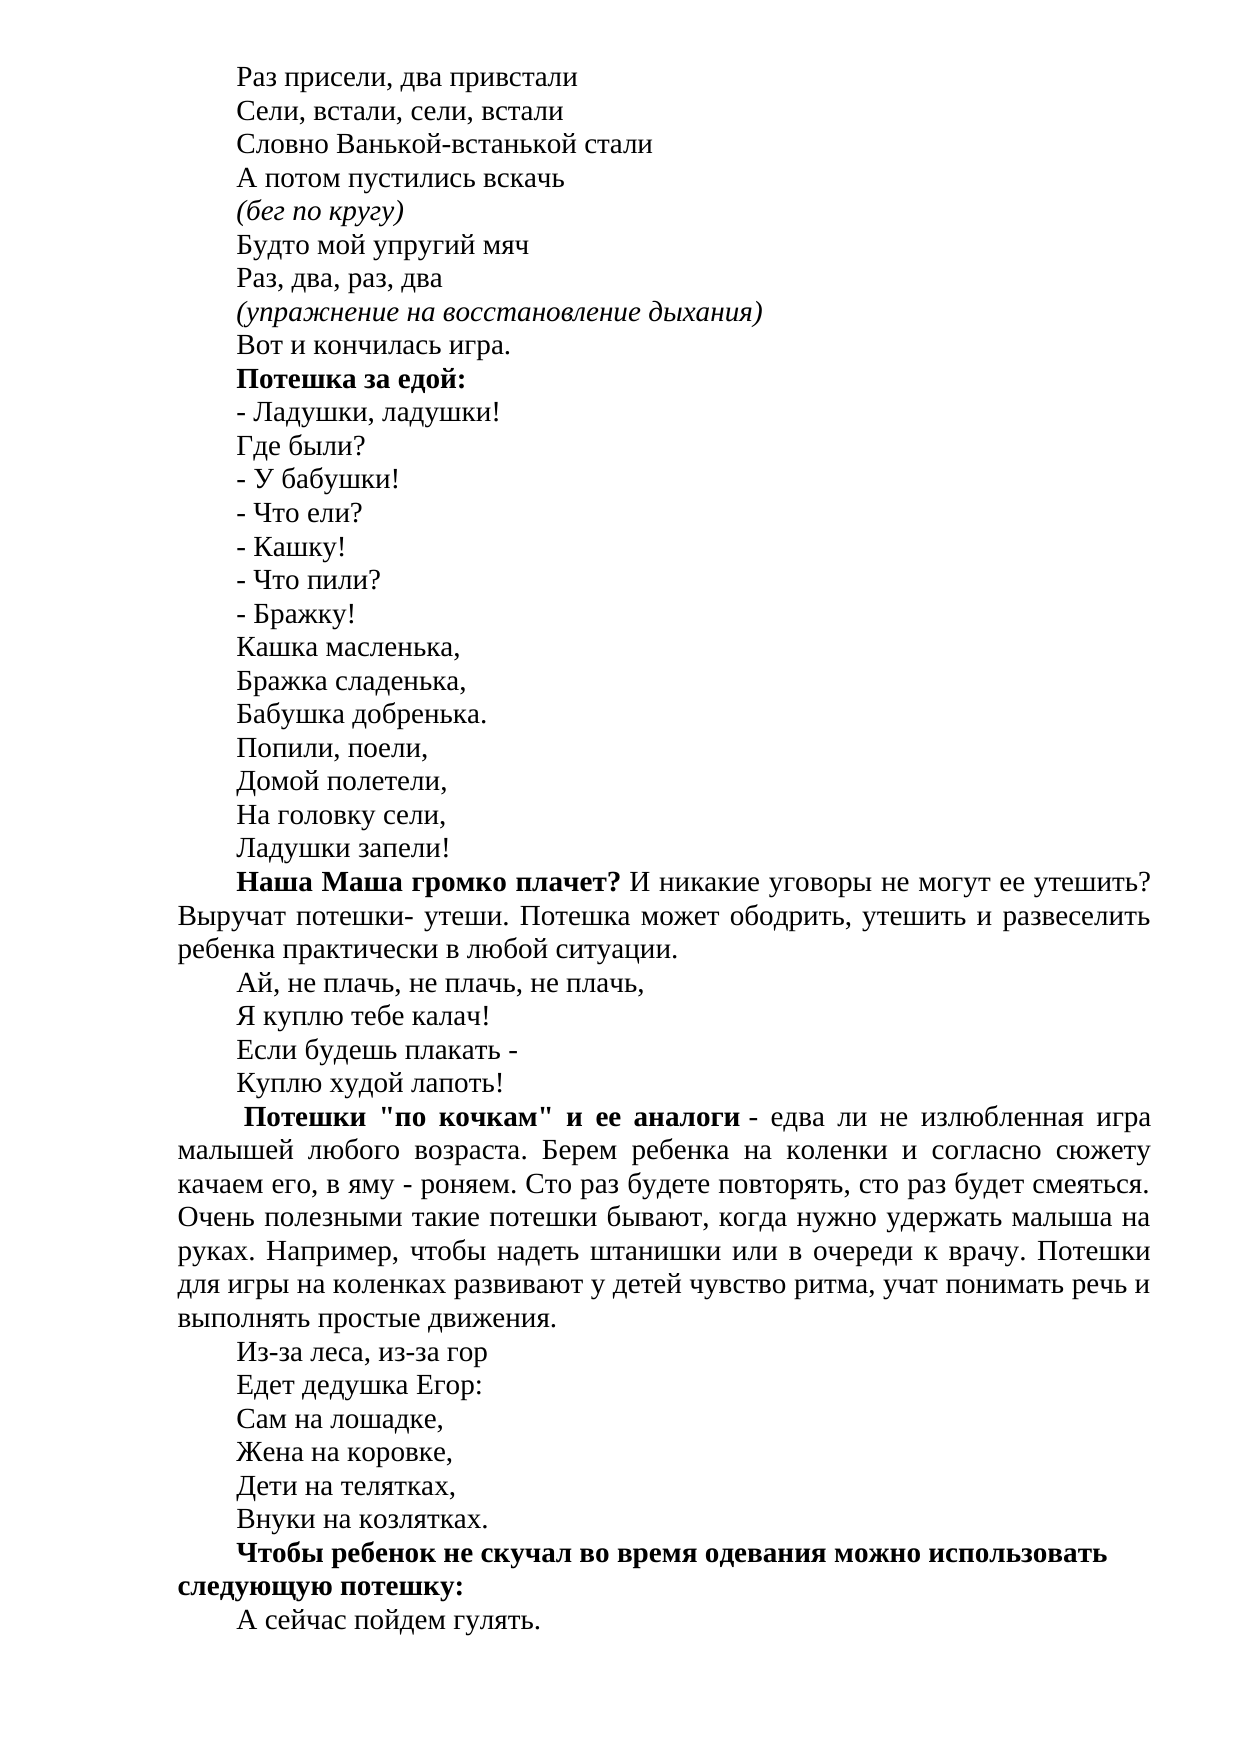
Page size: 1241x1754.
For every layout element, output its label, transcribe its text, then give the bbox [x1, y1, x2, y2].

text Раз присели, два привстали [177, 59, 1152, 93]
text Из-за леса, из-за гор [177, 1334, 1152, 1367]
text Куплю худой лапоть! [177, 1065, 1152, 1099]
text Вот и кончилась игра. [177, 327, 1152, 361]
text (упражнение на восстановление дыхания) [177, 294, 1152, 327]
text Наша Маша громко плачет? И никакие уговоры не могут ее утешить? Выручат потешки- утеши. Потешка может ободрить, утешить и развеселить ребенка практически в любой ситуации. [177, 864, 1152, 965]
text - У бабушки! [177, 462, 1152, 495]
text Я куплю тебе калач! [177, 998, 1152, 1032]
text Ладушки запели! [177, 831, 1152, 864]
text Домой полетели, [177, 763, 1152, 797]
text Кашка масленька, [177, 629, 1152, 663]
text Потешка за едой: [177, 361, 1152, 394]
text Где были? [177, 428, 1152, 462]
text Словно Ванькой-встанькой стали [177, 126, 1152, 160]
text - Бражку! [177, 596, 1152, 629]
text Раз, два, раз, два [177, 260, 1152, 294]
text Чтобы ребенок не скучал во время одевания можно использовать следующую потешку: [177, 1535, 1152, 1602]
text А сейчас пойдем гулять. [177, 1602, 1152, 1636]
text - Кашку! [177, 529, 1152, 562]
text (бег по кругу) [177, 193, 1152, 227]
text Едет дедушка Егор: [177, 1367, 1152, 1401]
text Бражка сладенька, [177, 663, 1152, 696]
text Ай, не плачь, не плачь, не плачь, [177, 965, 1152, 998]
text Жена на коровке, [177, 1434, 1152, 1468]
text А потом пустились вскачь [177, 160, 1152, 193]
text Если будешь плакать - [177, 1032, 1152, 1065]
text Сели, встали, сели, встали [177, 93, 1152, 126]
text Сам на лошадке, [177, 1401, 1152, 1434]
text Потешки "по кочкам" и ее аналоги - едва ли не излюбленная игра малышей любого возраста. Берем ребенка на коленки и согласно сюжету качаем его, в яму - роняем. Сто раз будете повторять, сто раз будет смеяться. Очень полезными такие потешки бывают, когда нужно удержать малыша на руках. Например, чтобы надеть штанишки или в очереди к врачу. Потешки для игры на коленках развивают у детей чувство ритма, учат понимать речь и выполнять простые движения. [177, 1099, 1152, 1334]
text - Что ели? [177, 495, 1152, 529]
text Дети на телятках, [177, 1468, 1152, 1501]
text На головку сели, [177, 797, 1152, 831]
text - Ладушки, ладушки! [177, 394, 1152, 428]
text Попили, поели, [177, 730, 1152, 763]
text Бабушка добренька. [177, 696, 1152, 730]
text Будто мой упругий мяч [177, 227, 1152, 260]
text - Что пили? [177, 562, 1152, 596]
text Внуки на козлятках. [177, 1501, 1152, 1535]
